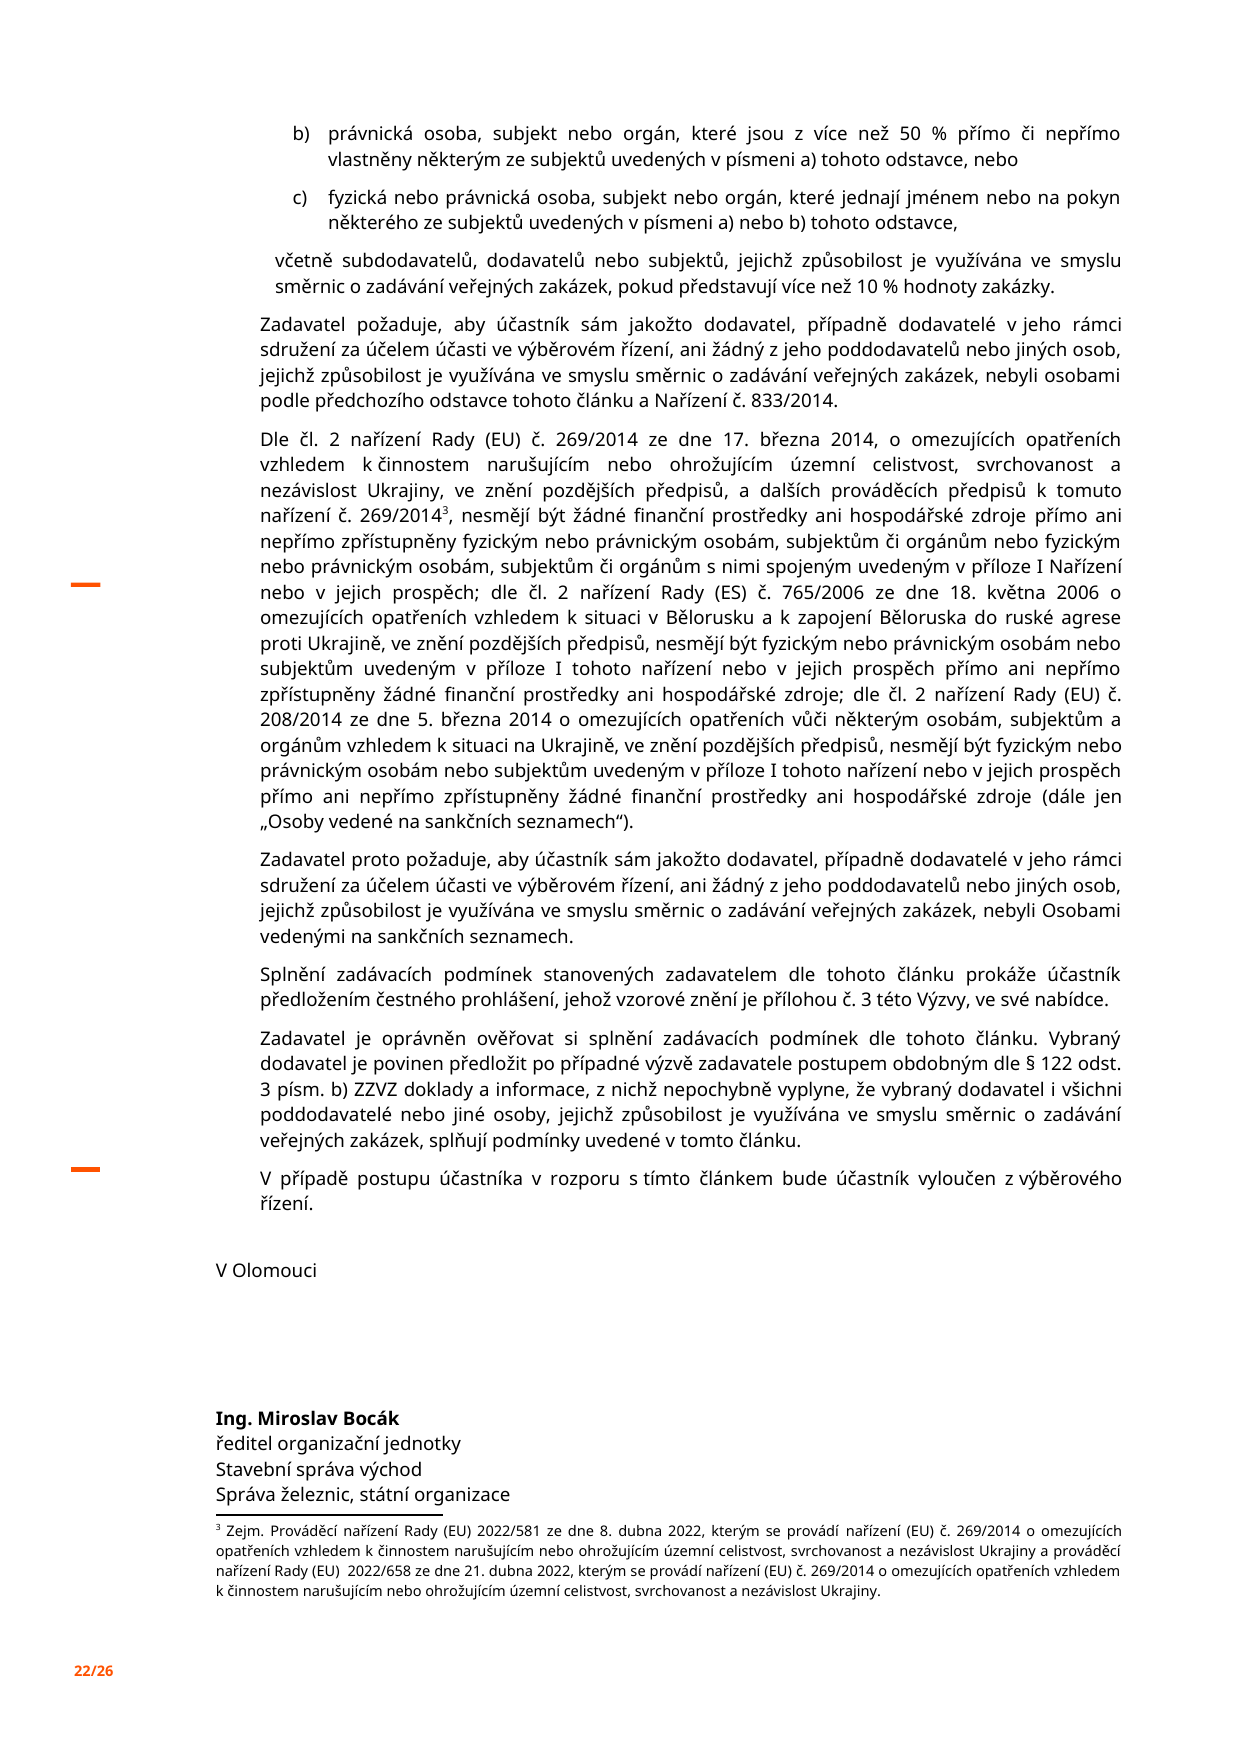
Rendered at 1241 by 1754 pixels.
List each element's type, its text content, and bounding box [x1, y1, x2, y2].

text Dle čl. 2 nařízení Rady (EU) č. 269/2014 ze dne 17. března 2014, o omezujících opatřeních vzhledem k činnostem narušujícím nebo ohrožujícím územní celistvost, svrchovanost a nezávislost Ukrajiny, ve znění pozdějších předpisů, a dalších prováděcích předpisů k tomuto nařízení č. 269/2014, nesmějí být žádné finanční prostředky ani hospodářské zdroje přímo ani nepřímo zpřístupněny fyzickým nebo právnickým osobám, subjektům či orgánům nebo fyzickým nebo právnickým osobám, subjektům či orgánům s nimi spojeným uvedeným v příloze I Nařízení nebo v jejich prospěch; dle čl. 2 nařízení Rady (ES) č. 765/2006 ze dne 18. května 2006 o omezujících opatřeních vzhledem k situaci v Bělorusku a k zapojení Běloruska do ruské agrese proti Ukrajině, ve znění pozdějších předpisů, nesmějí být fyzickým nebo právnickým osobám nebo subjektům uvedeným v příloze I tohoto nařízení nebo v jejich prospěch přímo ani nepřímo zpřístupněny žádné finanční prostředky ani hospodářské zdroje; dle čl. 2 nařízení Rady (EU) č. 208/2014 ze dne 5. března 2014 o omezujících opatřeních vůči některým osobám, subjektům a orgánům vzhledem k situaci na Ukrajině, ve znění pozdějších předpisů, nesmějí být fyzickým nebo právnickým osobám nebo subjektům uvedeným v příloze I tohoto nařízení nebo v jejich prospěch přímo ani nepřímo zpřístupněny žádné finanční prostředky ani hospodářské zdroje (dále jen „Osoby vedené na sankčních seznamech“). [260, 426, 1122, 605]
list právnická osoba, subjekt nebo orgán, které jsou z více než 50 % přímo či nepřímo vlastněny některým ze subjektů uvedených v písmeni a) tohoto odstavce, nebo [292, 121, 1122, 172]
text Zadavatel proto požaduje, aby účastník sám jakožto dodavatel, případně dodavatelé v jeho rámci sdružení za účelem účasti ve výběrovém řízení, ani žádný z jeho poddodavatelů nebo jiných osob, jejichž způsobilost je využívána ve smyslu směrnic o zadávání veřejných zakázek, nebyli Osobami vedenými na sankčních seznamech. [260, 847, 1122, 949]
text Zadavatel je oprávněn ověřovat si splnění zadávacích podmínek dle tohoto článku. Vybraný dodavatel je povinen předložit po případné výzvě zadavatele postupem obdobným dle § 122 odst. 3 písm. b) ZZVZ doklady a informace, z nichž nepochybně vyplyne, že vybraný dodavatel i všichni poddodavatelé nebo jiné osoby, jejichž způsobilost je využívána ve smyslu směrnic o zadávání veřejných zakázek, splňují podmínky uvedené v tomto článku. [260, 1025, 1122, 1152]
text včetně subdodavatelů, dodavatelů nebo subjektů, jejichž způsobilost je využívána ve smyslu směrnic o zadávání veřejných zakázek, pokud představují více než 10 % hodnoty zakázky. [275, 248, 1122, 299]
list fyzická nebo právnická osoba, subjekt nebo orgán, které jednají jménem nebo na pokyn některého ze subjektů uvedených v písmeni a) nebo b) tohoto odstavce, [292, 184, 1122, 235]
text Ing. Miroslav Bocák [216, 1405, 1122, 1431]
text ředitel organizační jednotky [216, 1431, 1122, 1456]
text V případě postupu účastníka v rozporu s tímto článkem bude účastník vyloučen z výběrového řízení. [260, 1165, 1122, 1216]
text Stavební správa východ [216, 1456, 1122, 1482]
text V Olomouci [216, 1249, 1122, 1283]
text Správa železnic, státní organizace [216, 1482, 1122, 1507]
text Zadavatel požaduje, aby účastník sám jakožto dodavatel, případně dodavatelé v jeho rámci sdružení za účelem účasti ve výběrovém řízení, ani žádný z jeho poddodavatelů nebo jiných osob, jejichž způsobilost je využívána ve smyslu směrnic o zadávání veřejných zakázek, nebyli osobami podle předchozího odstavce tohoto článku a Nařízení č. 833/2014. [260, 311, 1122, 413]
text Splnění zadávacích podmínek stanovených zadavatelem dle tohoto článku prokáže účastník předložením čestného prohlášení, jehož vzorové znění je přílohou č. 3 této Výzvy, ve své nabídce. [260, 961, 1122, 1012]
